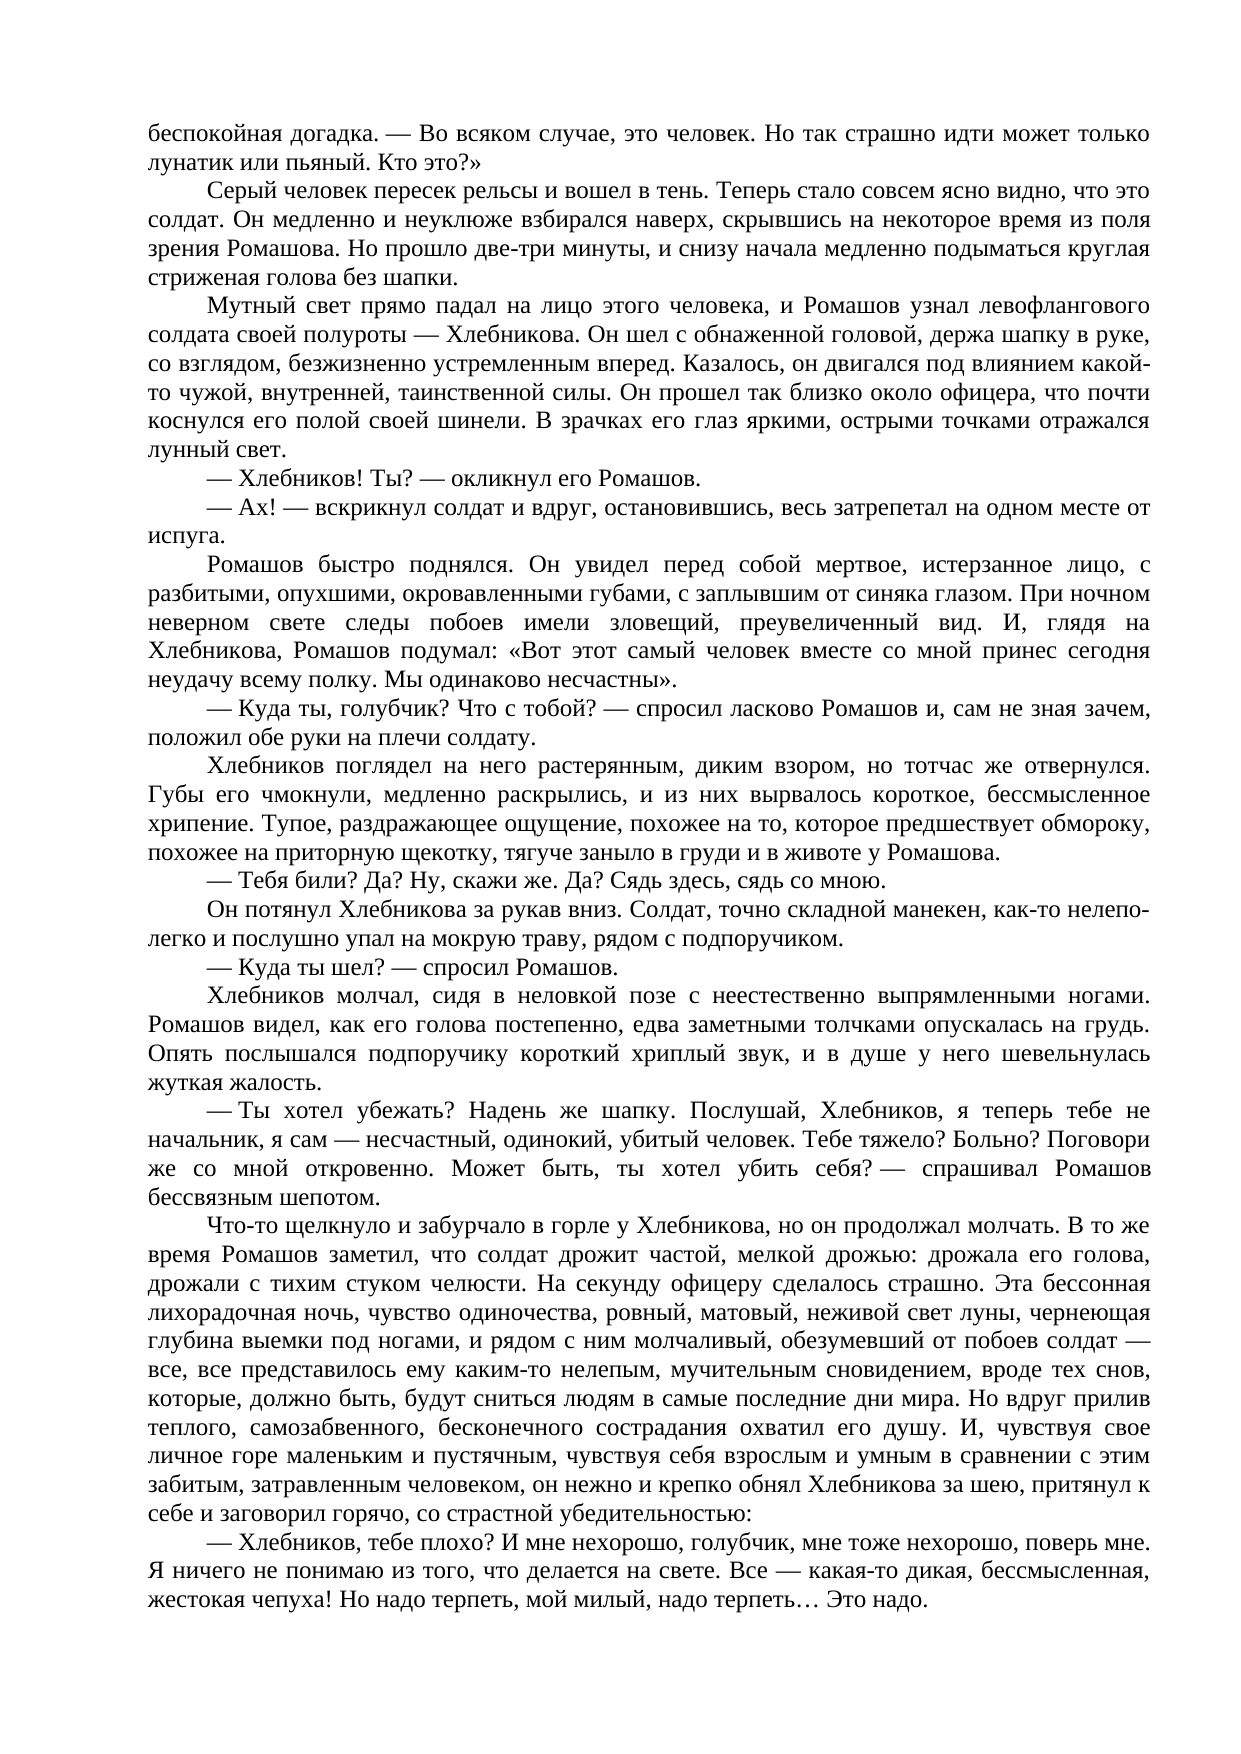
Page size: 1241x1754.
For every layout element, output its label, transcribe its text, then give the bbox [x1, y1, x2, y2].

text — Ах! — вскрикнул солдат и вдруг, остановившись, весь затрепетал на одном месте от испуга. [148, 492, 1152, 549]
text Хлебников молчал, сидя в неловкой позе с неестественно выпрямленными ногами. Ромашов видел, как его голова постепенно, едва заметными толчками опускалась на грудь. Опять послышался подпоручику короткий хриплый звук, и в душе у него шевельнулась жуткая жалость. [148, 981, 1152, 1096]
text — Тебя били? Да? Ну, скажи же. Да? Сядь здесь, сядь со мною. [148, 866, 1152, 894]
text — Хлебников! Ты? — окликнул его Ромашов. [148, 463, 1152, 492]
text Серый человек пересек рельсы и вошел в тень. Теперь стало совсем ясно видно, что это солдат. Он медленно и неуклюже взбирался наверх, скрывшись на некоторое время из поля зрения Ромашова. Но прошло две-три минуты, и снизу начала медленно подыматься круглая стриженая голова без шапки. [148, 176, 1152, 291]
text — Куда ты шел? — спросил Ромашов. [148, 952, 1152, 981]
text Он потянул Хлебникова за рукав вниз. Солдат, точно складной манекен, как-то нелепо-легко и послушно упал на мокрую траву, рядом с подпоручиком. [148, 894, 1152, 952]
text — Куда ты, голубчик? Что с тобой? — спросил ласково Ромашов и, сам не зная зачем, положил обе руки на плечи солдату. [148, 693, 1152, 751]
text Хлебников поглядел на него растерянным, диким взором, но тотчас же отвернулся. Губы его чмокнули, медленно раскрылись, и из них вырвалось короткое, бессмысленное хрипение. Тупое, раздражающее ощущение, похожее на то, которое предшествует обмороку, похожее на приторную щекотку, тягуче заныло в груди и в животе у Ромашова. [148, 751, 1152, 866]
text Мутный свет прямо падал на лицо этого человека, и Ромашов узнал левофлангового солдата своей полуроты — Хлебникова. Он шел с обнаженной головой, держа шапку в руке, со взглядом, безжизненно устремленным вперед. Казалось, он двигался под влиянием какой-то чужой, внутренней, таинственной силы. Он прошел так близко около офицера, что почти коснулся его полой своей шинели. В зрачках его глаз яркими, острыми точками отражался лунный свет. [148, 291, 1152, 463]
text Что-то щелкнуло и забурчало в горле у Хлебникова, но он продолжал молчать. В то же время Ромашов заметил, что солдат дрожит частой, мелкой дрожью: дрожала его голова, дрожали с тихим стуком челюсти. На секунду офицеру сделалось страшно. Эта бессонная лихорадочная ночь, чувство одиночества, ровный, матовый, неживой свет луны, чернеющая глубина выемки под ногами, и рядом с ним молчаливый, обезумевший от побоев солдат — все, все представилось ему каким-то нелепым, мучительным сновидением, вроде тех снов, которые, должно быть, будут сниться людям в самые последние дни мира. Но вдруг прилив теплого, самозабвенного, бесконечного сострадания охватил его душу. И, чувствуя свое личное горе маленьким и пустячным, чувствуя себя взрослым и умным в сравнении с этим забитым, затравленным человеком, он нежно и крепко обнял Хлебникова за шею, притянул к себе и заговорил горячо, со страстной убедительностью: [148, 1211, 1152, 1527]
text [148, 118, 1152, 176]
text — Ты хотел убежать? Надень же шапку. Послушай, Хлебников, я теперь тебе не начальник, я сам — несчастный, одинокий, убитый человек. Тебе тяжело? Больно? Поговори же со мной откровенно. Может быть, ты хотел убить себя? — спрашивал Ромашов бессвязным шепотом. [148, 1096, 1152, 1211]
text — Хлебников, тебе плохо? И мне нехорошо, голубчик, мне тоже нехорошо, поверь мне. Я ничего не понимаю из того, что делается на свете. Все — какая-то дикая, бессмысленная, жестокая чепуха! Но надо терпеть, мой милый, надо терпеть… Это надо. [148, 1527, 1152, 1613]
text Ромашов быстро поднялся. Он увидел перед собой мертвое, истерзанное лицо, с разбитыми, опухшими, окровавленными губами, с заплывшим от синяка глазом. При ночном неверном свете следы побоев имели зловещий, преувеличенный вид. И, глядя на Хлебникова, Ромашов подумал: «Вот этот самый человек вместе со мной принес сегодня неудачу всему полку. Мы одинаково несчастны». [148, 549, 1152, 693]
